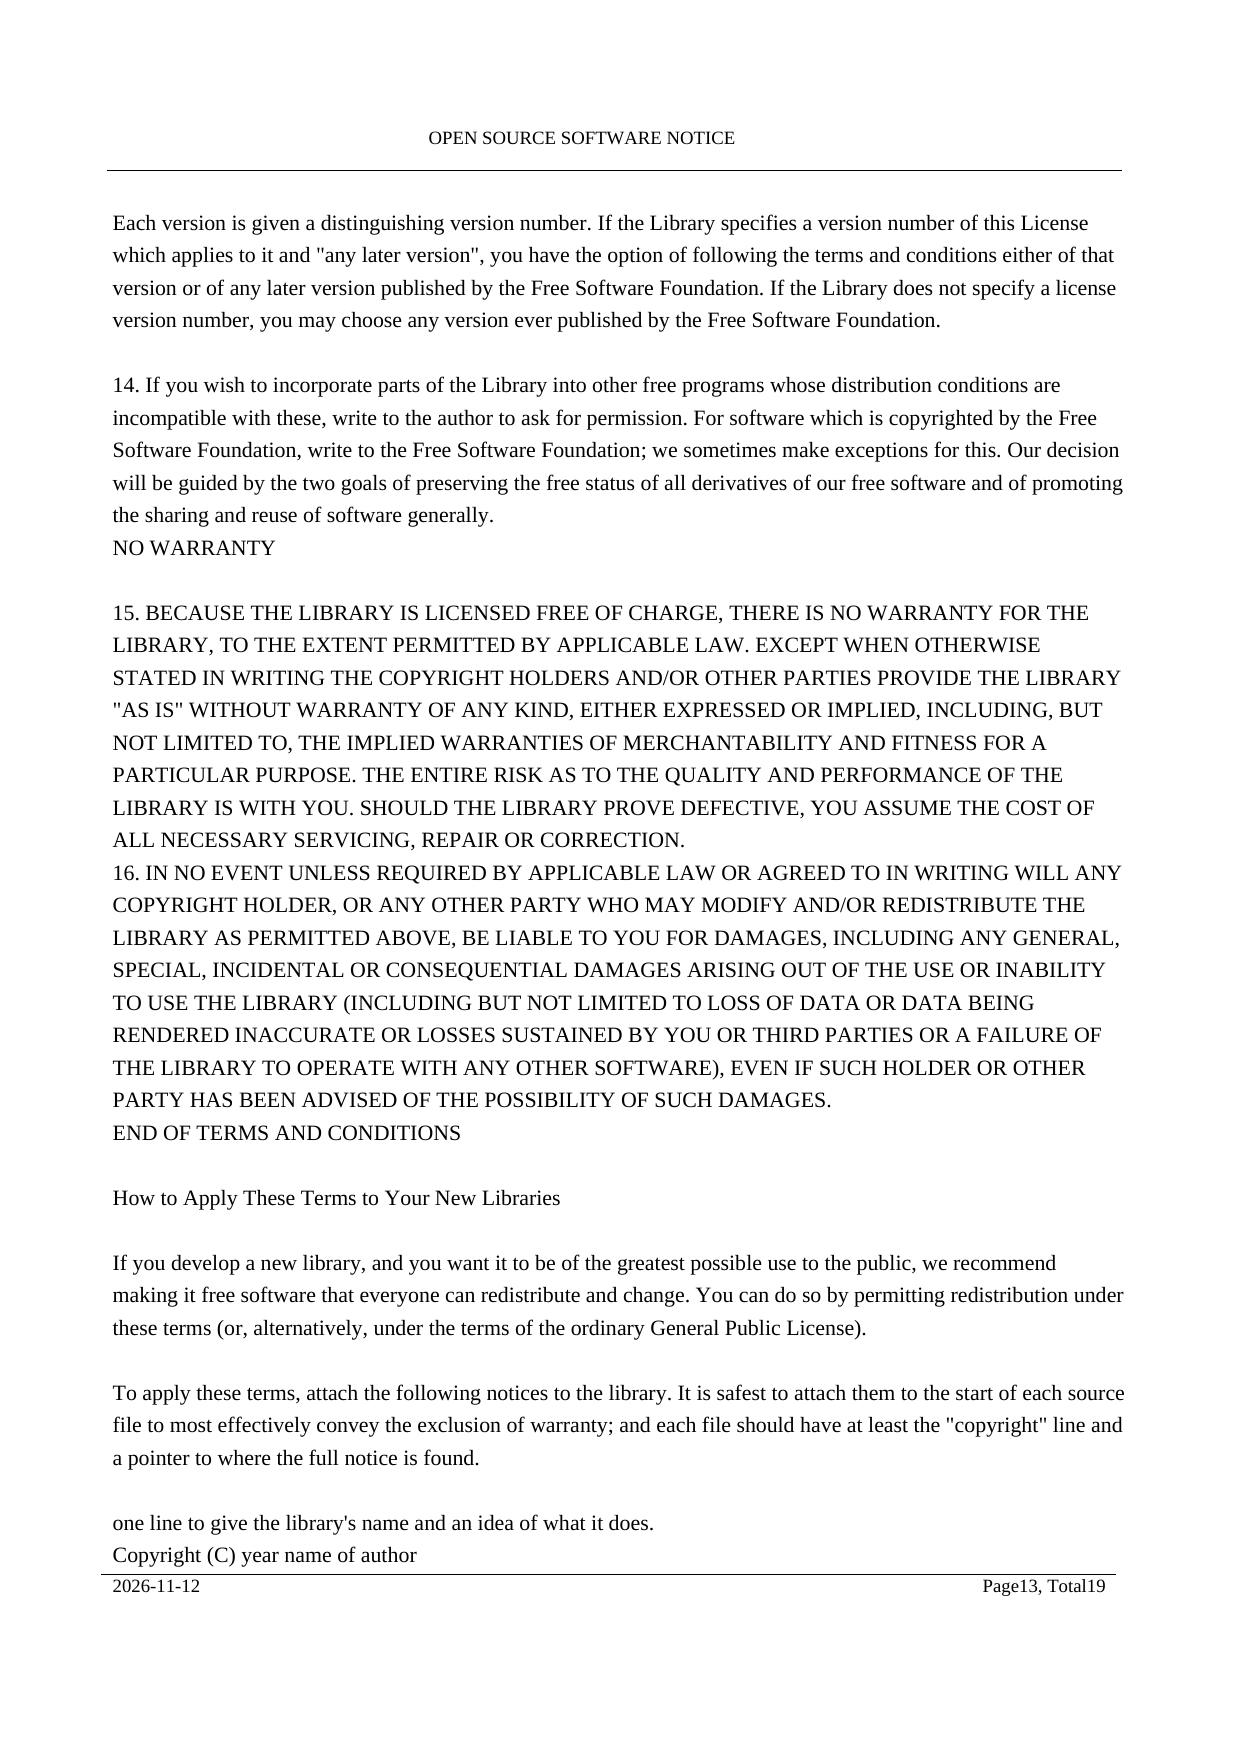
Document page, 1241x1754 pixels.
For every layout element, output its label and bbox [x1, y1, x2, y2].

text [112, 206, 1128, 1571]
